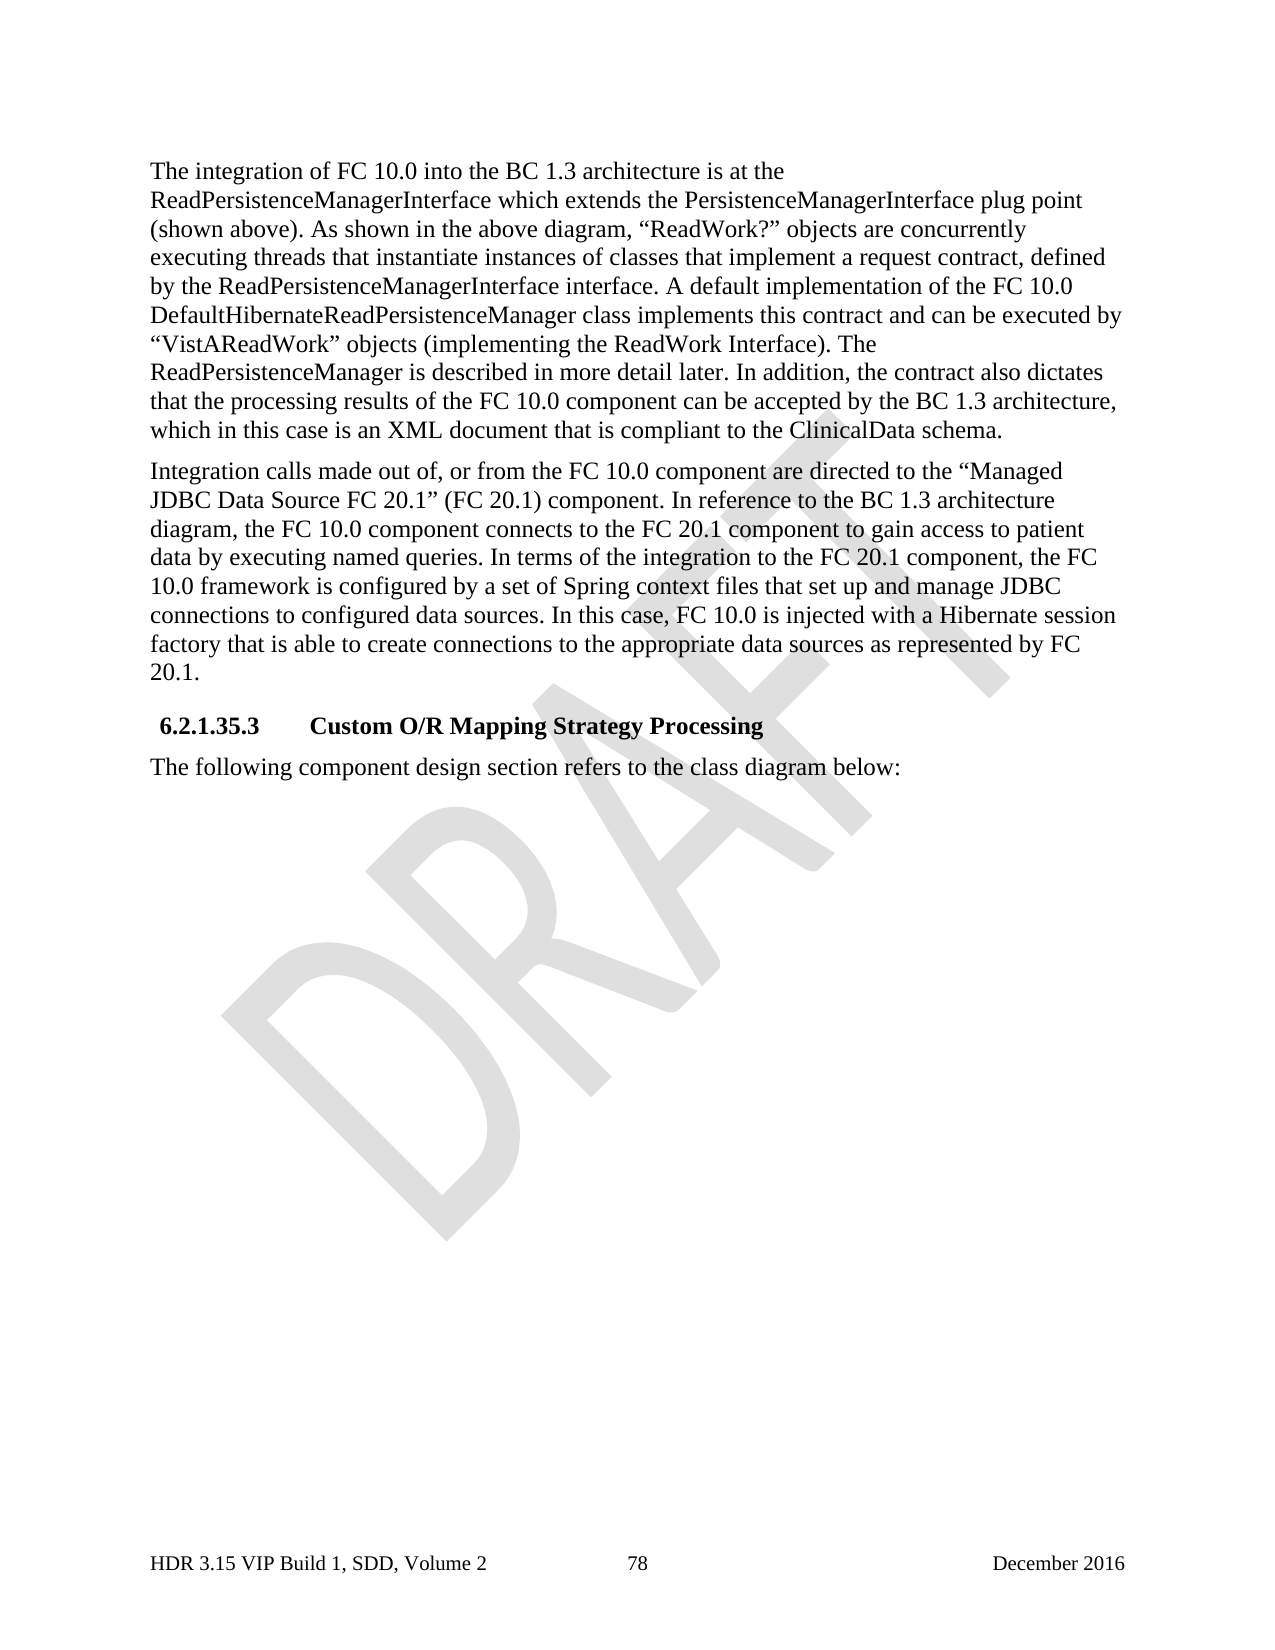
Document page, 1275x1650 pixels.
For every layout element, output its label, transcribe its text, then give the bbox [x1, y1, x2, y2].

subtitle Custom O/R Mapping Strategy Processing [159, 711, 1125, 740]
text Integration calls made out of, or from the FC 10.0 component are directed to the “Managed JDBC Data Source FC 20.1” (FC 20.1) component. In reference to the BC 1.3 architecture diagram, the FC 10.0 component connects to the FC 20.1 component to gain access to patient data by executing named queries. In terms of the integration to the FC 20.1 component, the FC 10.0 framework is configured by a set of Spring context files that set up and manage JDBC connections to configured data sources. In this case, FC 10.0 is injected with a Hibernate session factory that is able to create connections to the appropriate data sources as represented by FC 20.1. [150, 456, 1125, 686]
text The following component design section refers to the class diagram below: [150, 752, 1125, 781]
text The integration of FC 10.0 into the BC 1.3 architecture is at the ReadPersistenceManagerInterface which extends the PersistenceManagerInterface plug point (shown above). As shown in the above diagram, “ReadWork?” objects are concurrently executing threads that instantiate instances of classes that implement a request contract, defined by the ReadPersistenceManagerInterface interface. A default implementation of the FC 10.0 DefaultHibernateReadPersistenceManager class implements this contract and can be executed by “VistAReadWork” objects (implementing the ReadWork Interface). The ReadPersistenceManager is described in more detail later. In addition, the contract also dictates that the processing results of the FC 10.0 component can be accepted by the BC 1.3 architecture, which in this case is an XML document that is compliant to the ClinicalData schema. [150, 156, 1125, 444]
